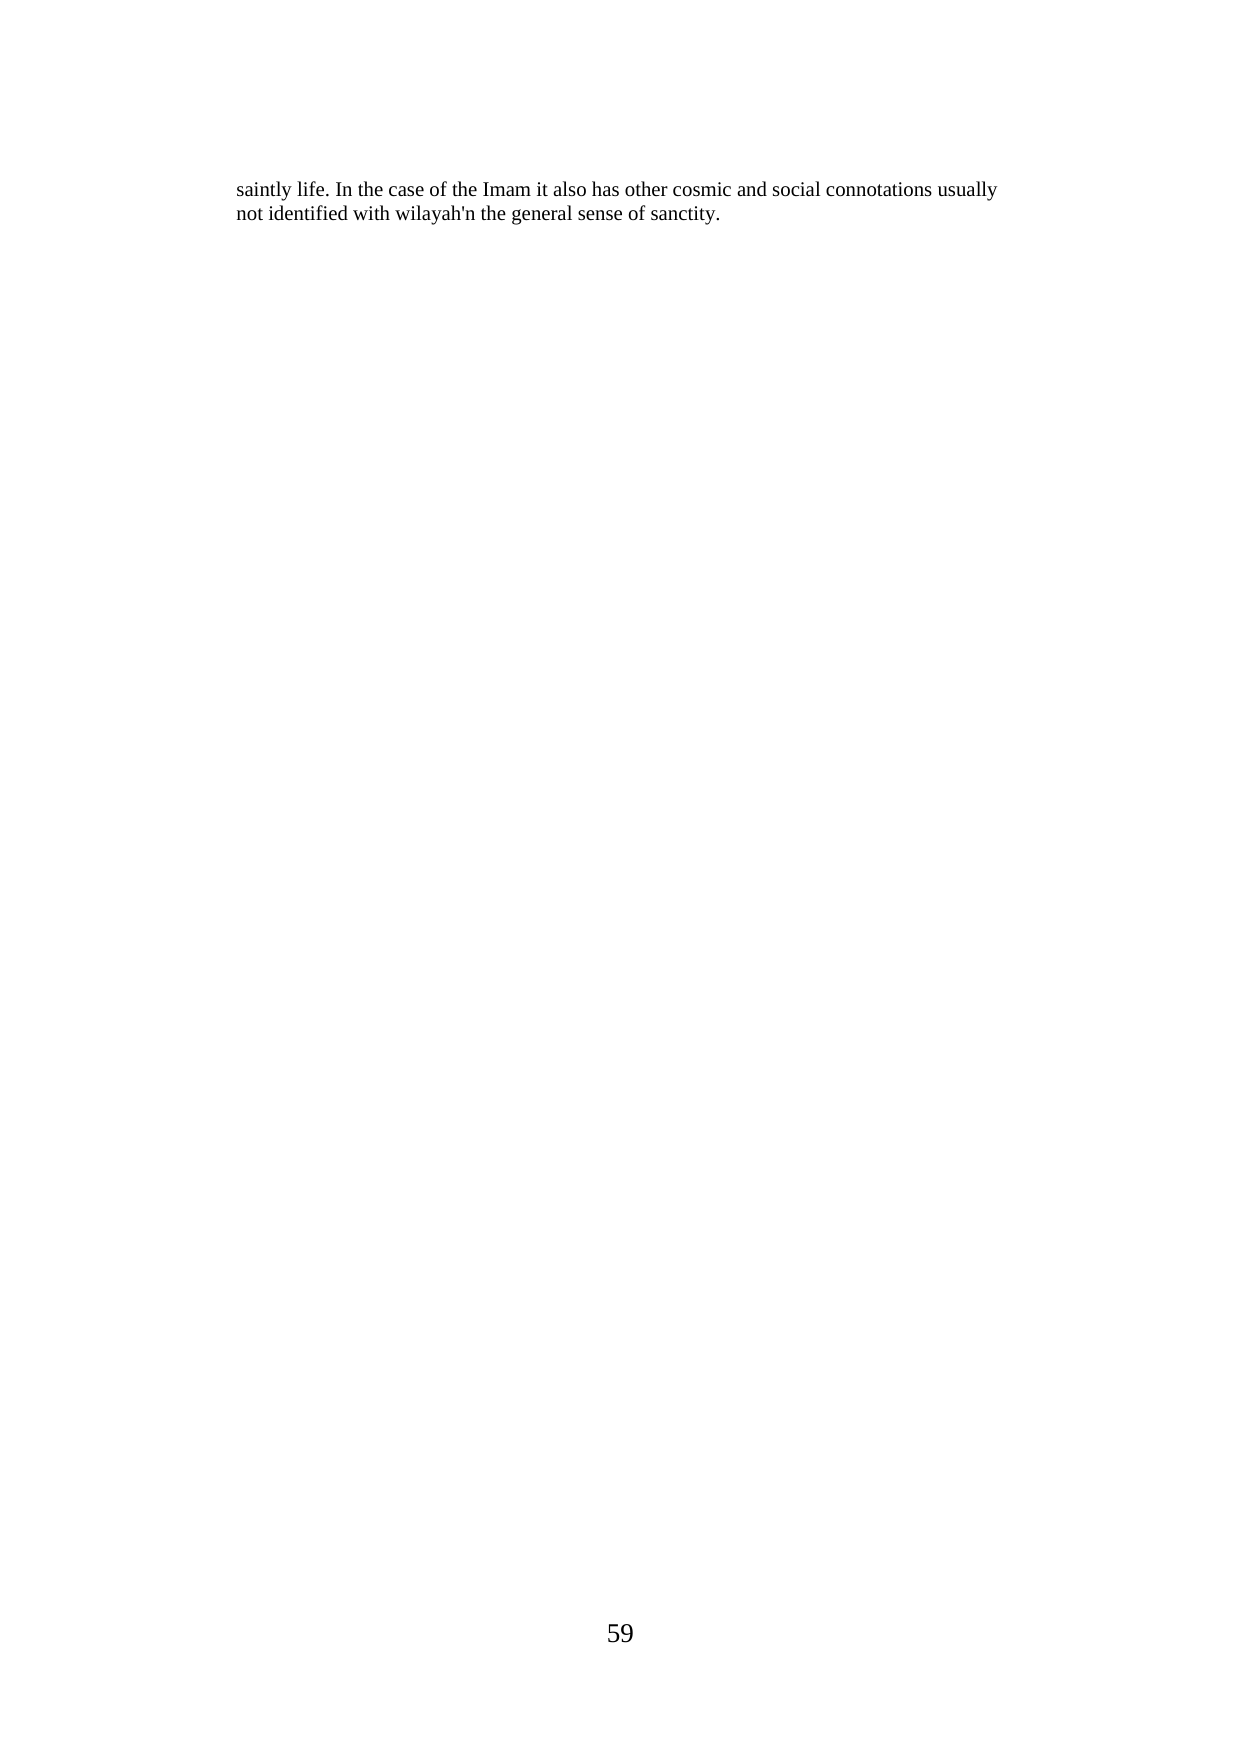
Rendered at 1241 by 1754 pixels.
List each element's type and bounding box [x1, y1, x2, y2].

text [236, 177, 1004, 225]
